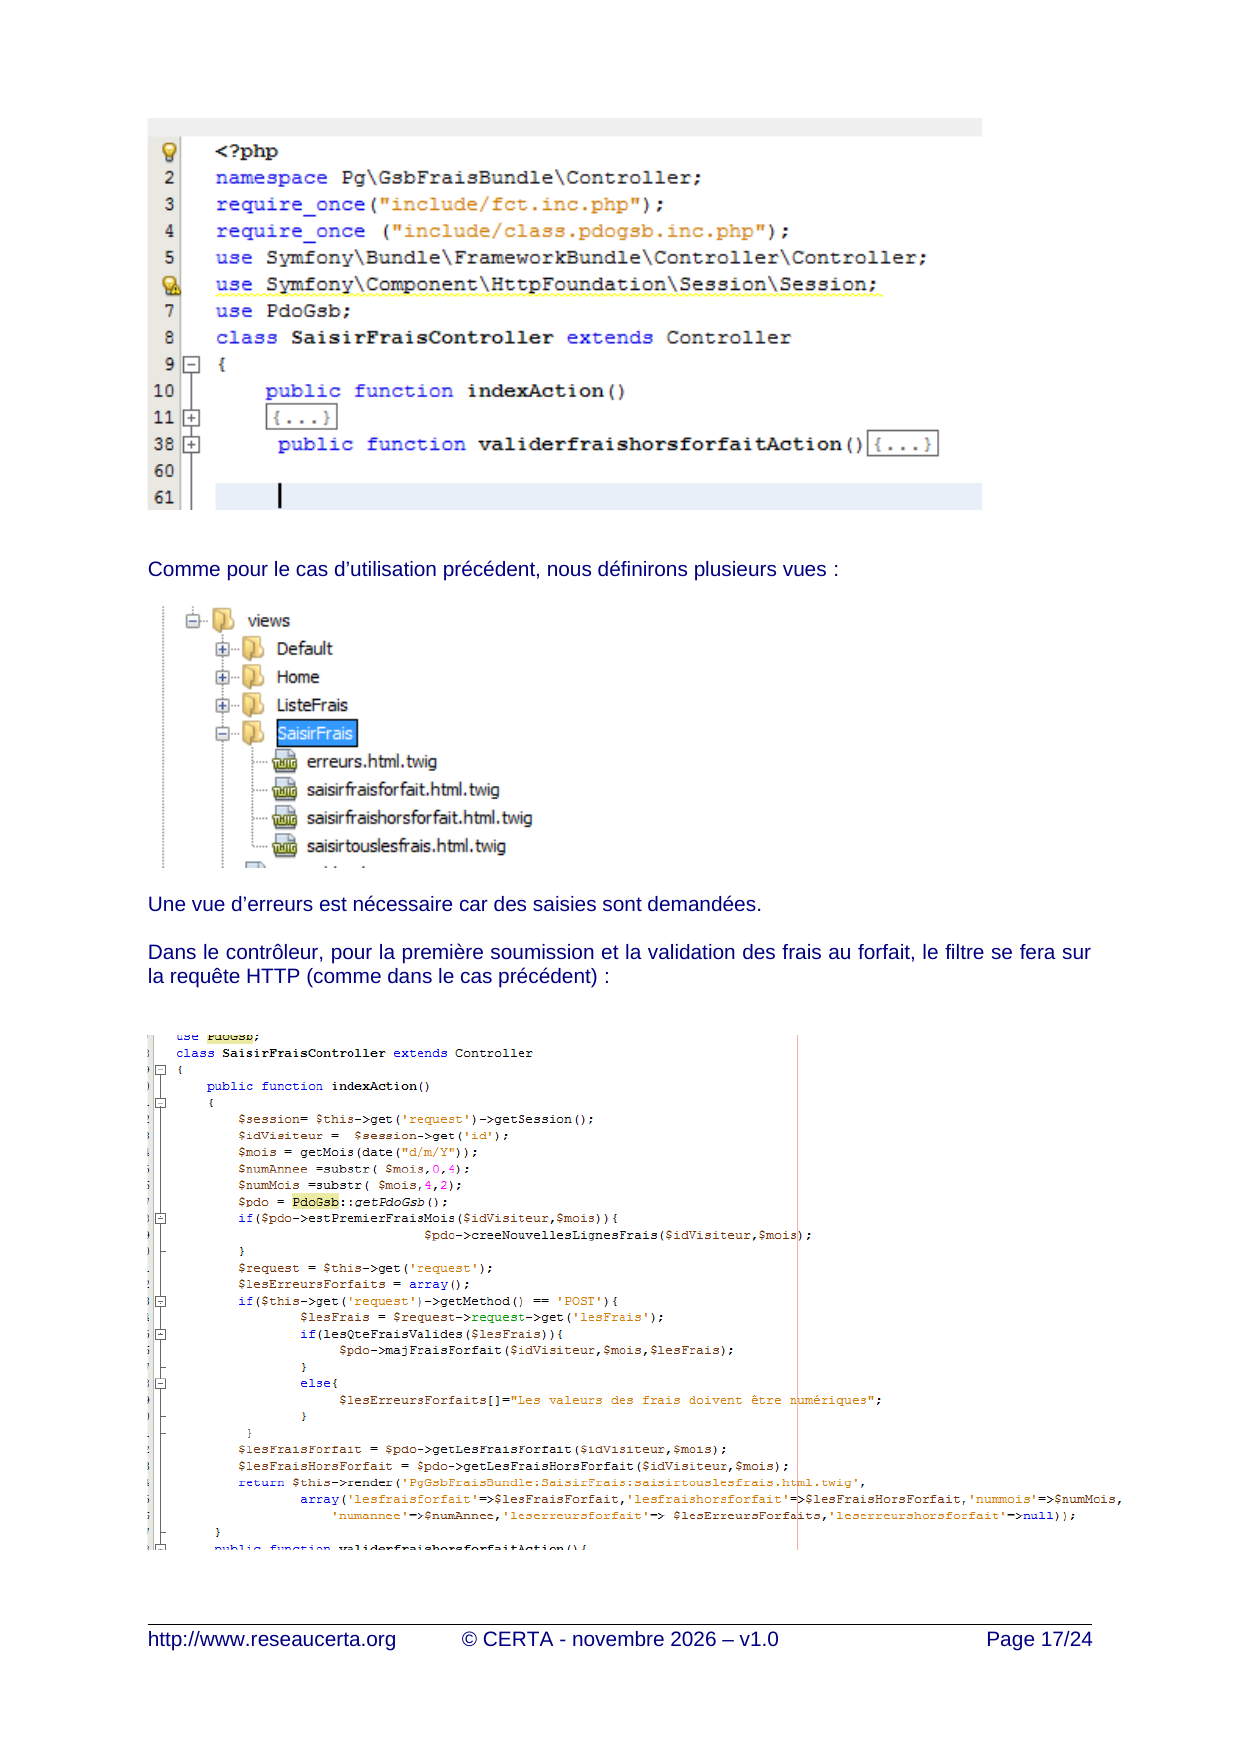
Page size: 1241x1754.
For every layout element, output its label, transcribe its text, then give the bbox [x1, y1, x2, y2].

text Comme pour le cas d’utilisation précédent, nous définirons plusieurs vues : [148, 557, 1092, 581]
text Une vue d’erreurs est nécessaire car des saisies sont demandées. [148, 892, 1092, 916]
text Dans le contrôleur, pour la première soumission et la validation des frais au forfait, le filtre se fera sur la requête HTTP (comme dans le cas précédent) : [148, 939, 1092, 987]
picture [147, 118, 983, 510]
picture [147, 1035, 1134, 1550]
picture [147, 605, 590, 868]
